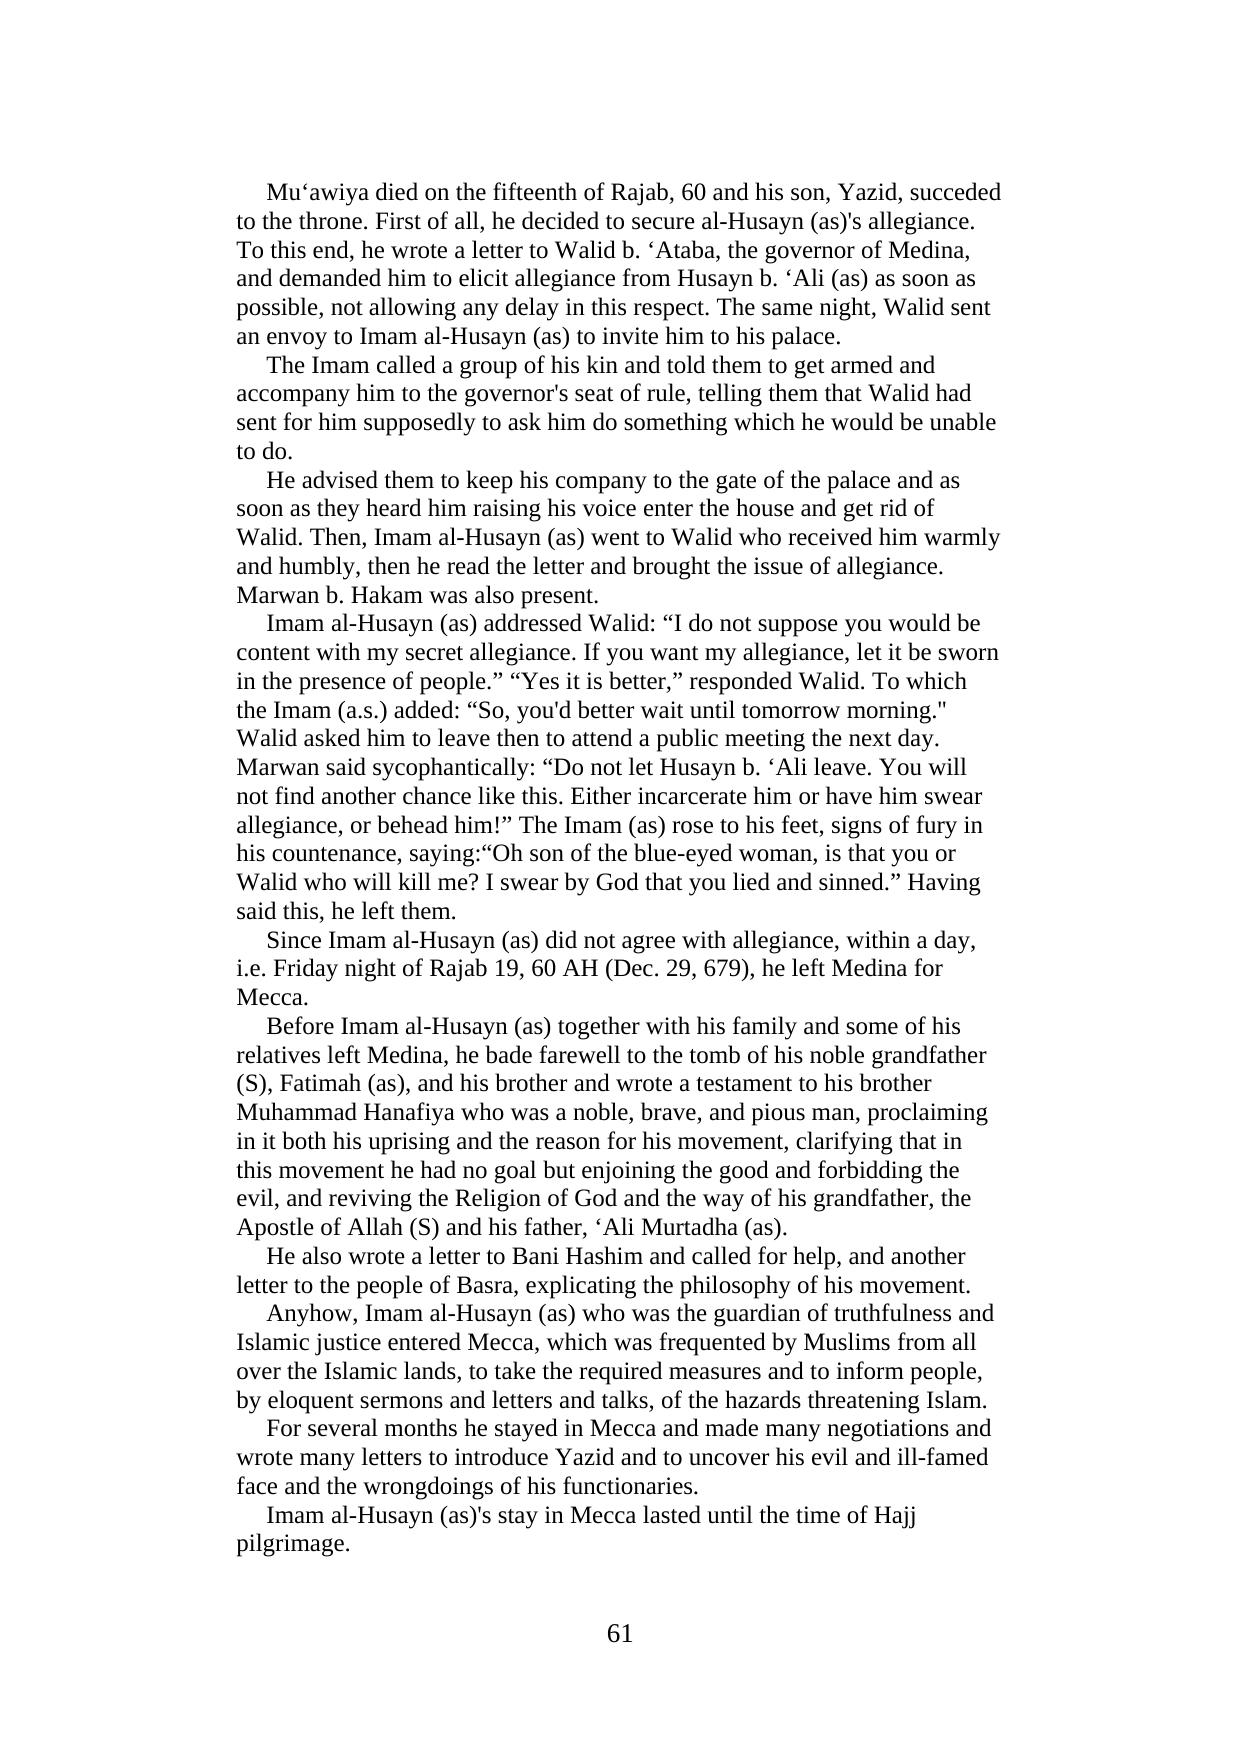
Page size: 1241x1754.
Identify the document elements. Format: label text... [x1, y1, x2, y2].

text Anyhow, Imam al-Husayn (as) who was the guardian of truthfulness and Islamic justice entered Mecca, which was frequented by Muslims from all over the Islamic lands, to take the required measures and to inform people, by eloquent sermons and letters and talks, of the hazards threatening Islam. [236, 1298, 1004, 1413]
text For several months he stayed in Mecca and made many negotiations and wrote many letters to introduce Yazid and to uncover his evil and ill-famed face and the wrongdoings of his functionaries. [236, 1413, 1004, 1500]
text Imam al-Husayn (as)'s stay in Mecca lasted until the time of Hajj pilgrimage. [236, 1500, 1004, 1557]
text Since Imam al-Husayn (as) did not agree with allegiance, within a day, i.e. Friday night of Rajab 19, 60 AH (Dec. 29, 679), he left Medina for Mecca. [236, 925, 1004, 1011]
text Imam al-Husayn (as) addressed Walid: “I do not suppose you would be content with my secret allegiance. If you want my allegiance, let it be sworn in the presence of people.” “Yes it is better,” responded Walid. To which the Imam (a.s.) added: “So, you'd better wait until tomorrow morning.'' Walid asked him to leave then to attend a public meeting the next day. Marwan said sycophantically: “Do not let Husayn b. ‘Ali leave. You will not find another chance like this. Either incarcerate him or have him swear allegiance, or behead him!” The Imam (as) rose to his feet, signs of fury in his countenance, saying:“Oh son of the blue-eyed woman, is that you or Walid who will kill me? I swear by God that you lied and sinned.” Having said this, he left them. [236, 608, 1004, 925]
text Mu‘awiya died on the fifteenth of Rajab, 60 and his son, Yazid, succeded to the throne. First of all, he decided to secure al-Husayn (as)'s allegiance. To this end, he wrote a letter to Walid b. ‘Ataba, the governor of Medina, and demanded him to elicit allegiance from Husayn b. ‘Ali (as) as soon as possible, not allowing any delay in this respect. The same night, Walid sent an envoy to Imam al-Husayn (as) to invite him to his palace. [236, 177, 1004, 350]
text He advised them to keep his company to the gate of the palace and as soon as they heard him raising his voice enter the house and get rid of Walid. Then, Imam al-Husayn (as) went to Walid who received him warmly and humbly, then he read the letter and brought the issue of allegiance. Marwan b. Hakam was also present. [236, 465, 1004, 608]
text The Imam called a group of his kin and told them to get armed and accompany him to the governor's seat of rule, telling them that Walid had sent for him supposedly to ask him do something which he would be unable to do. [236, 350, 1004, 465]
text Before Imam al-Husayn (as) together with his family and some of his relatives left Medina, he bade farewell to the tomb of his noble grandfather (S), Fatimah (as), and his brother and wrote a testament to his brother Muhammad Hanafiya who was a noble, brave, and pious man, proclaiming in it both his uprising and the reason for his movement, clarifying that in this movement he had no goal but enjoining the good and forbidding the evil, and reviving the Religion of God and the way of his grandfather, the Apostle of Allah (S) and his father, ‘Ali Murtadha (as). [236, 1011, 1004, 1241]
text He also wrote a letter to Bani Hashim and called for help, and another letter to the people of Basra, explicating the philosophy of his movement. [236, 1241, 1004, 1298]
